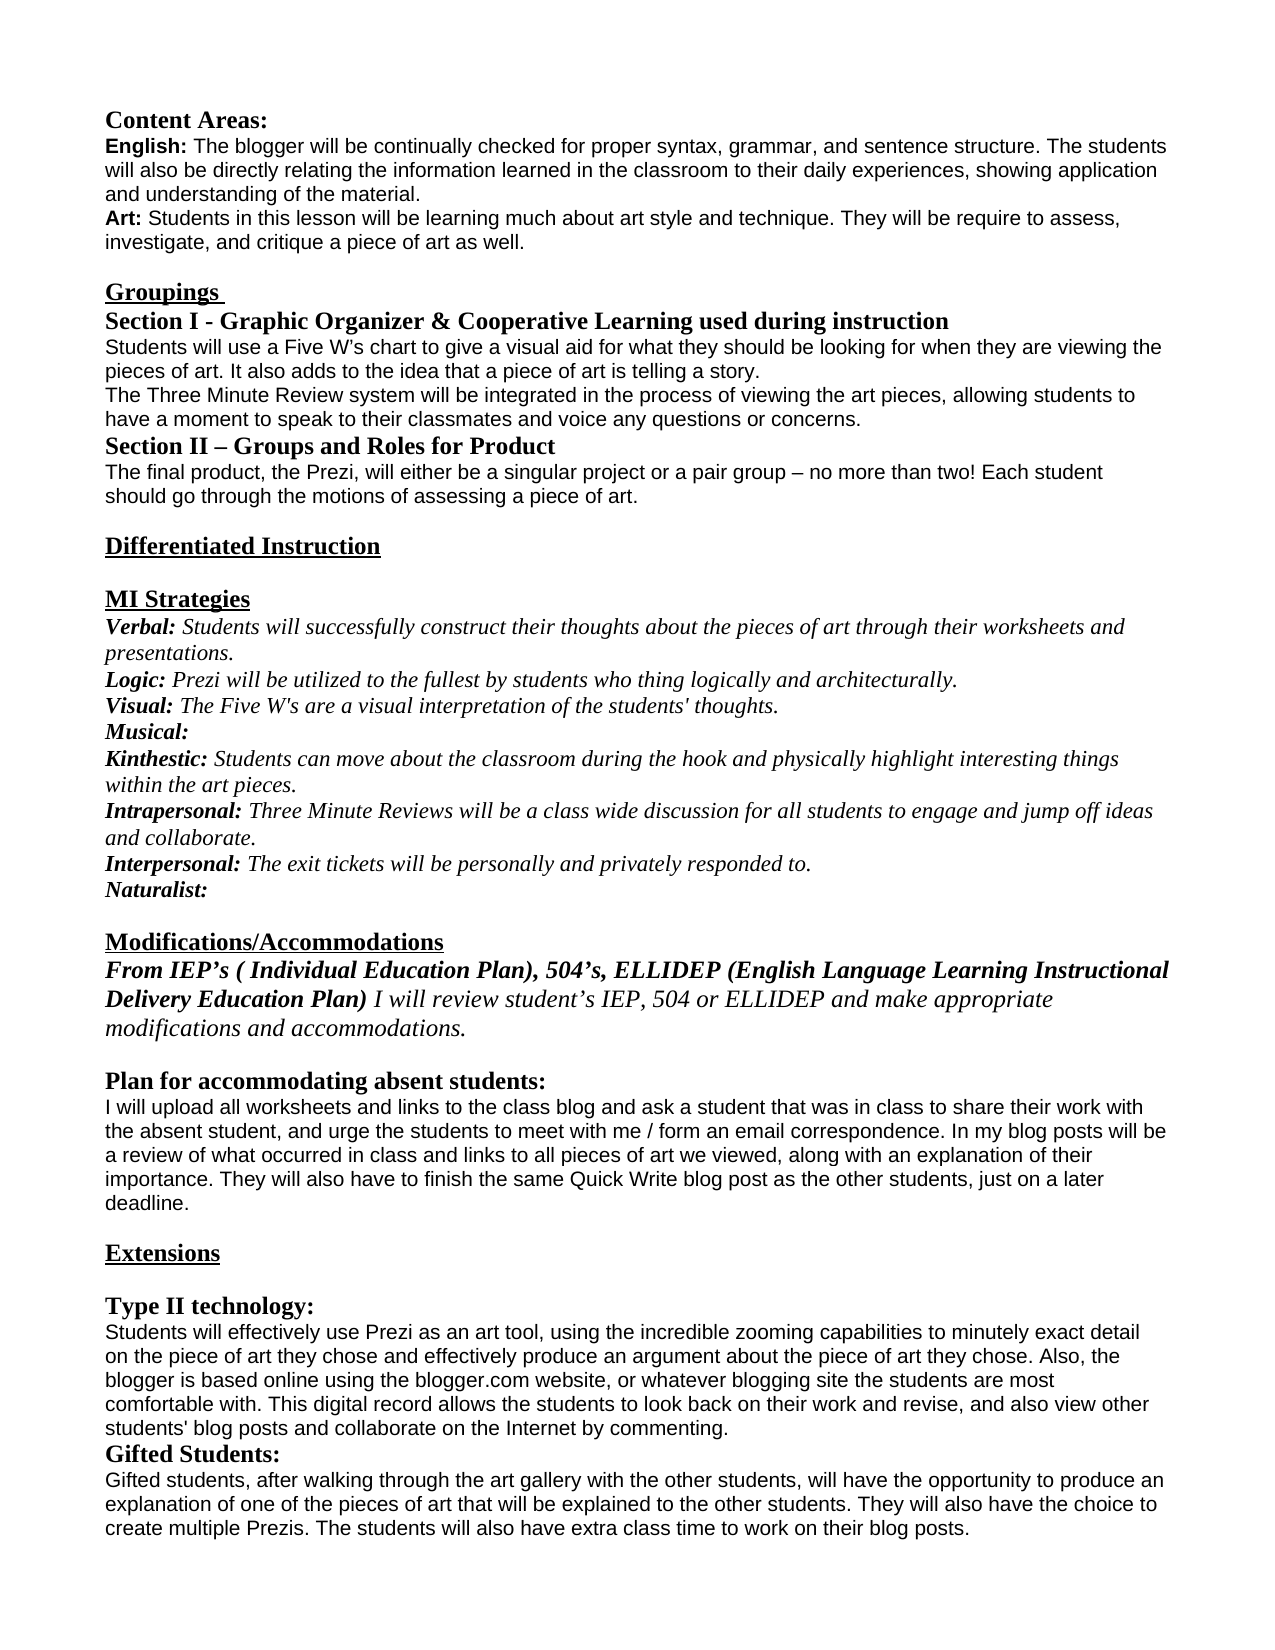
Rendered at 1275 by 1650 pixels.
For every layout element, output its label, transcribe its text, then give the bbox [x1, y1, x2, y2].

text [105, 105, 1170, 956]
